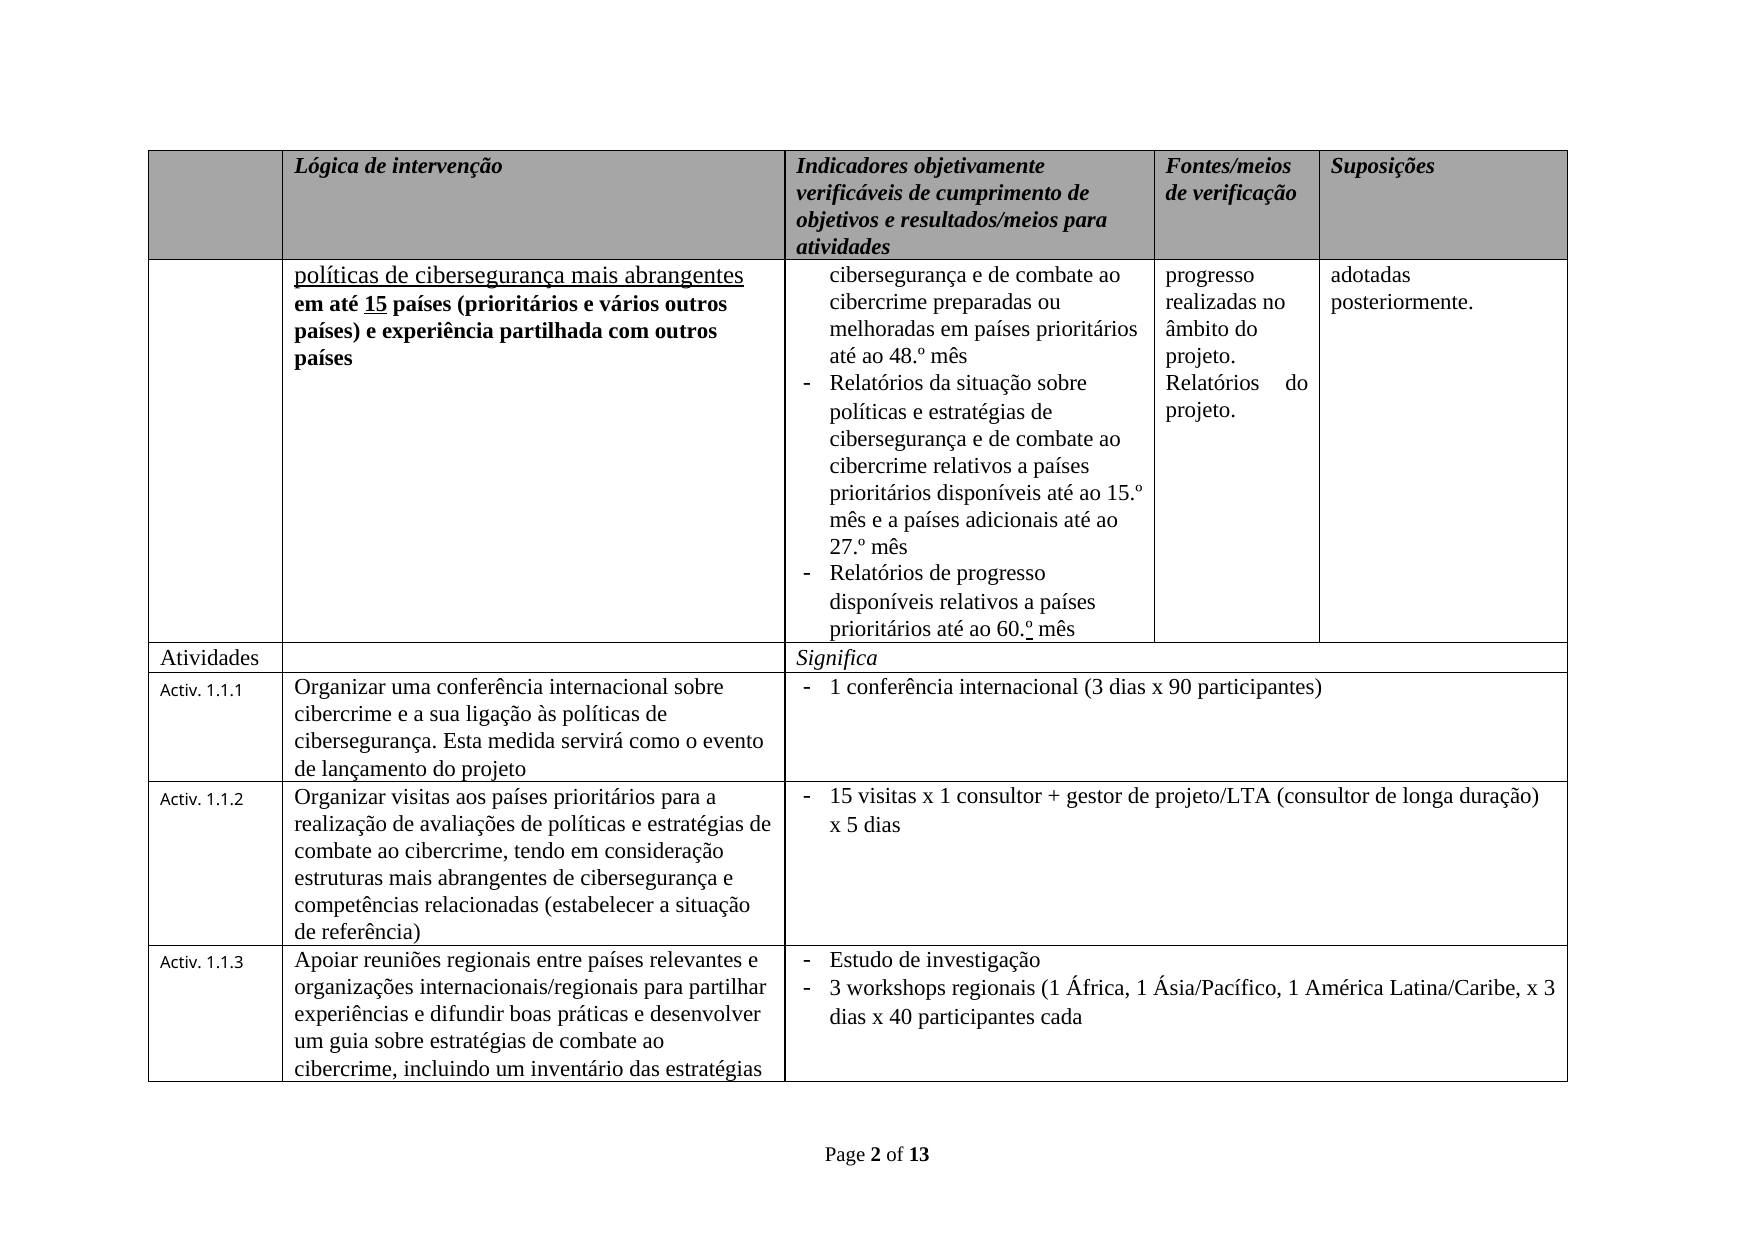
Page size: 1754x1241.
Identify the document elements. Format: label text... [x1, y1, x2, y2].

table_cell [149, 260, 282, 642]
table_header Lógica de intervenção [283, 151, 784, 259]
table_header Suposições [1320, 151, 1567, 259]
table_header [149, 151, 282, 259]
table_cell Estudo de investigação 3 workshops regionais (1 África, 1 Ásia/Pacífico, 1 América Latina/Caribe, x 3 dias x 40 participantes cada [786, 946, 1567, 1081]
table_cell [283, 643, 784, 672]
table_header Indicadores objetivamente verificáveis de cumprimento de objetivos e resultados/meios para atividades [786, 151, 1154, 259]
table_cell 1 conferência internacional (3 dias x 90 participantes) [786, 673, 1567, 781]
table_cell Propostas de estratégias ou alterações são adotadas posteriormente. [1320, 260, 1567, 642]
table_cell [149, 673, 282, 781]
table_cell Avaliações e análises de progresso realizadas no âmbito do projeto. Relatórios do projeto. [1155, 260, 1319, 642]
table_header Fontes/meios de verificação [1155, 151, 1319, 259]
table_cell Significa [786, 643, 1567, 672]
table_cell Organizar visitas aos países prioritários para a realização de avaliações de políticas e estratégias de combate ao cibercrime, tendo em consideração estruturas mais abrangentes de cibersegurança e competências relacionadas (estabelecer a situação de referência) [283, 782, 784, 944]
table_cell [149, 782, 282, 944]
table_cell [149, 946, 282, 1081]
table_cell Atividades [149, 643, 282, 672]
table_cell Organizar uma conferência internacional sobre cibercrime e a sua ligação às políticas de cibersegurança. Esta medida servirá como o evento de lançamento do projeto [283, 673, 784, 781]
table_cell 15 visitas x 1 consultor + gestor de projeto/LTA (consultor de longa duração) x 5 dias [786, 782, 1567, 944]
